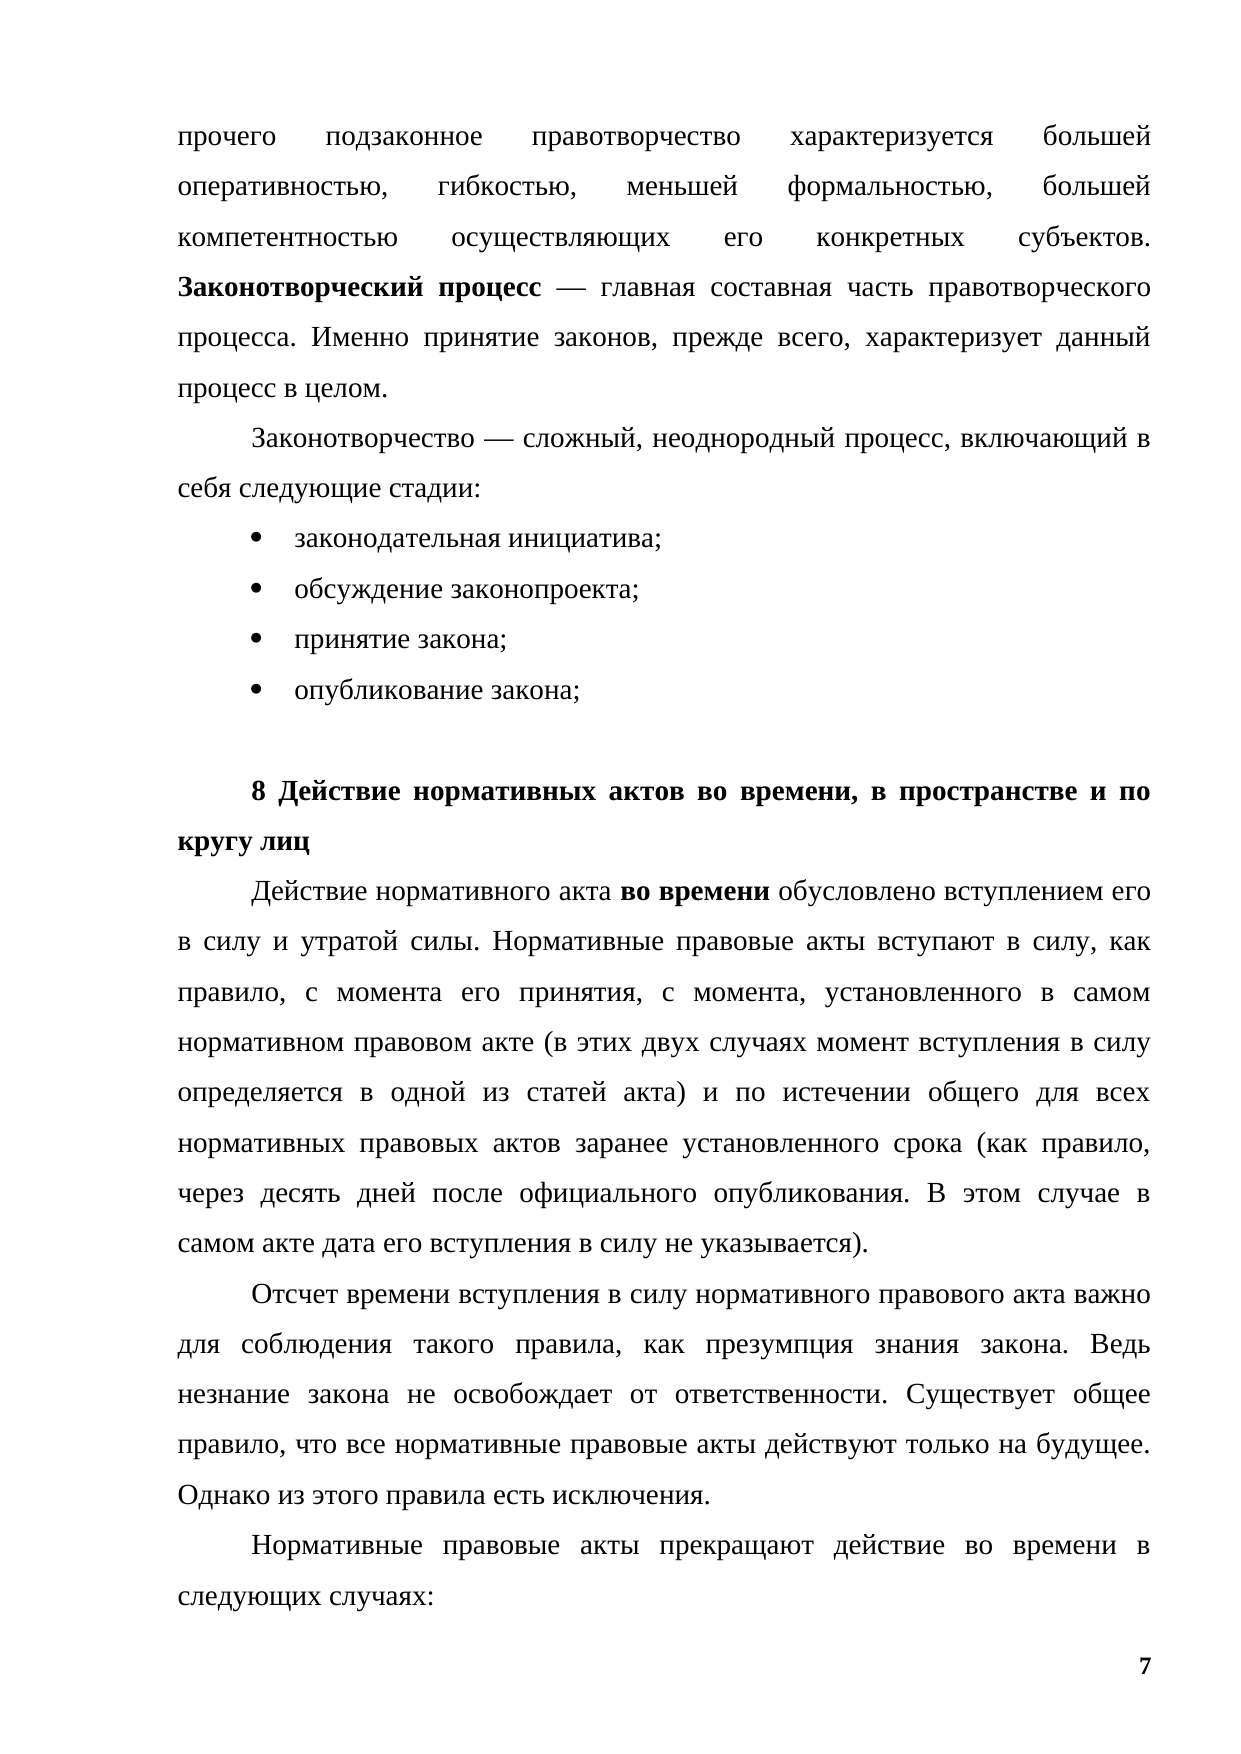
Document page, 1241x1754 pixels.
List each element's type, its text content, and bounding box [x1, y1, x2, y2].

text Отсчет времени вступления в силу нормативного правового акта важно для соблюдения такого правила, как презумпция знания закона. Ведь незнание закона не освобождает от ответственности. Существует общее правило, что все нормативные правовые акты действуют только на будущее. Однако из этого правила есть исключения. [177, 1276, 1152, 1511]
list законодательная инициатива; [177, 521, 1152, 554]
text Законотворчество — сложный, неоднородный процесс, включающий в себя следующие стадии: [177, 420, 1152, 504]
list обсуждение законопроекта; [177, 571, 1152, 605]
list опубликование закона; [177, 672, 1152, 706]
text 8 Действие нормативных актов во времени, в пространстве и по кругу лиц [177, 773, 1152, 856]
text Действие нормативного акта во времени обусловлено вступлением его в силу и утратой силы. Нормативные правовые акты вступают в силу, как правило, с момента его принятия, с момента, установленного в самом нормативном правовом акте (в этих двух случаях момент вступления в силу определяется в одной из статей акта) и по истечении общего для всех нормативных правовых актов заранее установленного срока (как правило, через десять дней после официального опубликования. В этом случае в самом акте дата его вступления в силу не указывается). [177, 873, 1152, 1259]
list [177, 118, 1152, 403]
list принятие закона; [177, 621, 1152, 655]
text Нормативные правовые акты прекращают действие во времени в следующих случаях: [177, 1527, 1152, 1611]
